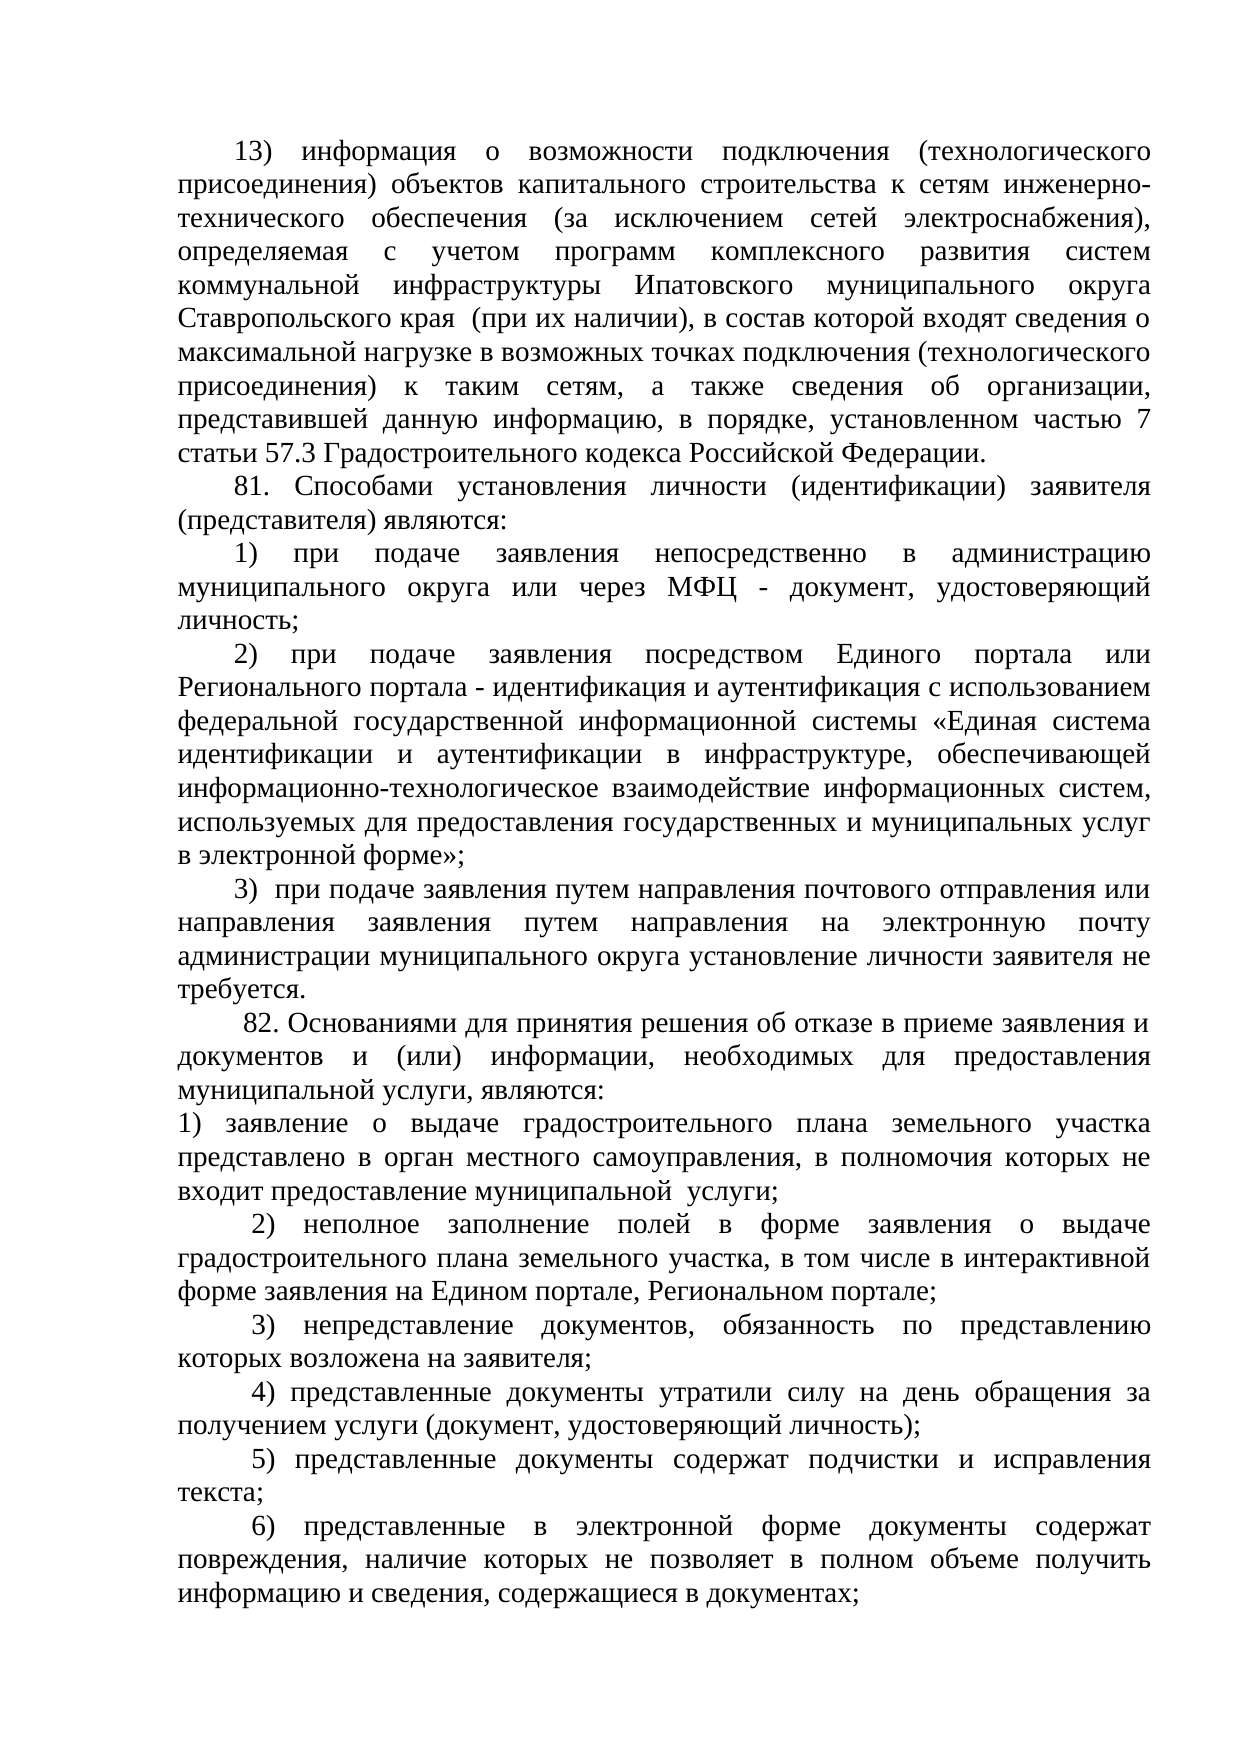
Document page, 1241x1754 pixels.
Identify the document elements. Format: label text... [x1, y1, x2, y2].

text 5) представленные документы содержат подчистки и исправления текста; [177, 1441, 1152, 1508]
text 4) представленные документы утратили силу на день обращения за получением услуги (документ, удостоверяющий личность); [177, 1374, 1152, 1441]
text 2) неполное заполнение полей в форме заявления о выдаче градостроительного плана земельного участка, в том числе в интерактивной форме заявления на Едином портале, Региональном портале; [177, 1206, 1152, 1307]
text 3) непредставление документов, обязанность по представлению которых возложена на заявителя; [177, 1307, 1152, 1374]
text 1) при подаче заявления непосредственно в администрацию муниципального округа или через МФЦ - документ, удостоверяющий личность; [177, 535, 1152, 636]
text 1) заявление о выдаче градостроительного плана земельного участка представлено в орган местного самоуправления, в полномочия которых не входит предоставление муниципальной услуги; [177, 1106, 1152, 1206]
text 2) при подаче заявления посредством Единого портала или Регионального портала - идентификация и аутентификация с использованием федеральной государственной информационной системы «Единая система идентификации и аутентификации в инфраструктуре, обеспечивающей информационно-технологическое взаимодействие информационных систем, используемых для предоставления государственных и муниципальных услуг в электронной форме»; [177, 636, 1152, 871]
text 3) при подаче заявления путем направления почтового отправления или направления заявления путем направления на электронную почту администрации муниципального округа установление личности заявителя не требуется. [177, 871, 1152, 1005]
text 6) представленные в электронной форме документы содержат повреждения, наличие которых не позволяет в полном объеме получить информацию и сведения, содержащиеся в документах; [177, 1508, 1152, 1609]
text 81. Способами установления личности (идентификации) заявителя (представителя) являются: [177, 468, 1152, 535]
text 13) информация о возможности подключения (технологического присоединения) объектов капитального строительства к сетям инженерно-технического обеспечения (за исключением сетей электроснабжения), определяемая с учетом программ комплексного развития систем коммунальной инфраструктуры Ипатовского муниципального округа Ставропольского края (при их наличии), в состав которой входят сведения о максимальной нагрузке в возможных точках подключения (технологического присоединения) к таким сетям, а также сведения об организации, представившей данную информацию, в порядке, установленном частью 7 статьи 57.3 Градостроительного кодекса Российской Федерации. [177, 133, 1152, 468]
text 82. Основаниями для принятия решения об отказе в приеме заявления и документов и (или) информации, необходимых для предоставления муниципальной услуги, являются: [177, 1005, 1152, 1106]
